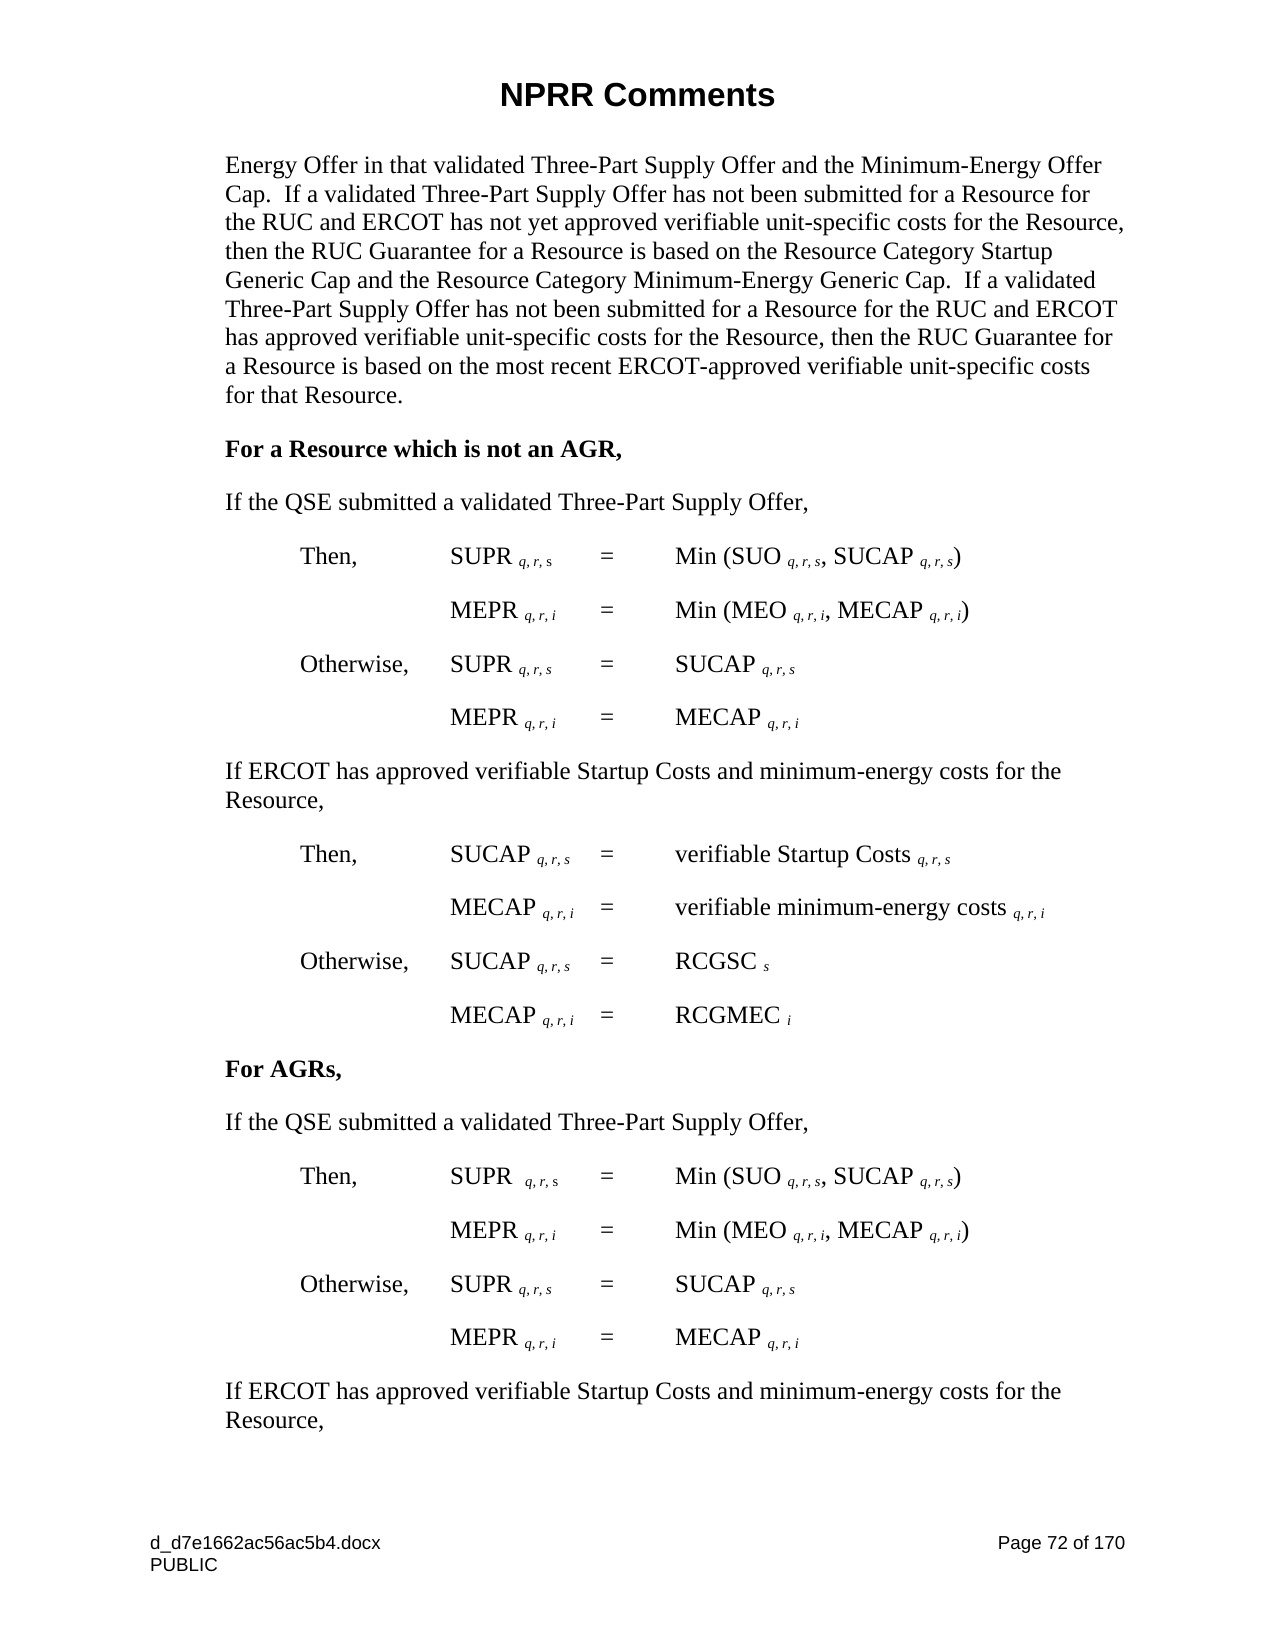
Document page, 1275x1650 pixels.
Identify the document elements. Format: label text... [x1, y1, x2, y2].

text MECAP q, r, i = RCGMEC i [225, 1000, 1125, 1029]
text For a Resource which is not an AGR, [225, 434, 1125, 462]
text Otherwise, SUPR q, r, s = SUCAP q, r, s [225, 649, 1125, 677]
text For AGRs, [225, 1054, 1125, 1082]
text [150, 150, 1125, 409]
text Then, SUPR q, r, s = Min (SUO q, r, s, SUCAP q, r, s) [225, 541, 1125, 570]
text If ERCOT has approved verifiable Startup Costs and minimum-energy costs for the Resource, [225, 756, 1125, 814]
text MEPR q, r, i = MECAP q, r, i [225, 702, 1125, 731]
text Then, SUPR q, r, s = Min (SUO q, r, s, SUCAP q, r, s) [300, 1161, 1125, 1190]
text Then, SUCAP q, r, s = verifiable Startup Costs q, r, s [225, 839, 1125, 867]
text If the QSE submitted a validated Three-Part Supply Offer, [225, 487, 1125, 516]
text If the QSE submitted a validated Three-Part Supply Offer, [225, 1107, 1125, 1136]
text MEPR q, r, i = Min (MEO q, r, i, MECAP q, r, i) [225, 1215, 1125, 1244]
text If ERCOT has approved verifiable Startup Costs and minimum-energy costs for the Resource, [225, 1376, 1125, 1434]
text MECAP q, r, i = verifiable minimum-energy costs q, r, i [225, 892, 1125, 921]
text Otherwise, SUCAP q, r, s = RCGSC s [225, 946, 1125, 975]
text MEPR q, r, i = Min (MEO q, r, i, MECAP q, r, i) [225, 595, 1125, 624]
text Otherwise, SUPR q, r, s = SUCAP q, r, s [225, 1269, 1125, 1297]
text MEPR q, r, i = MECAP q, r, i [225, 1322, 1125, 1351]
